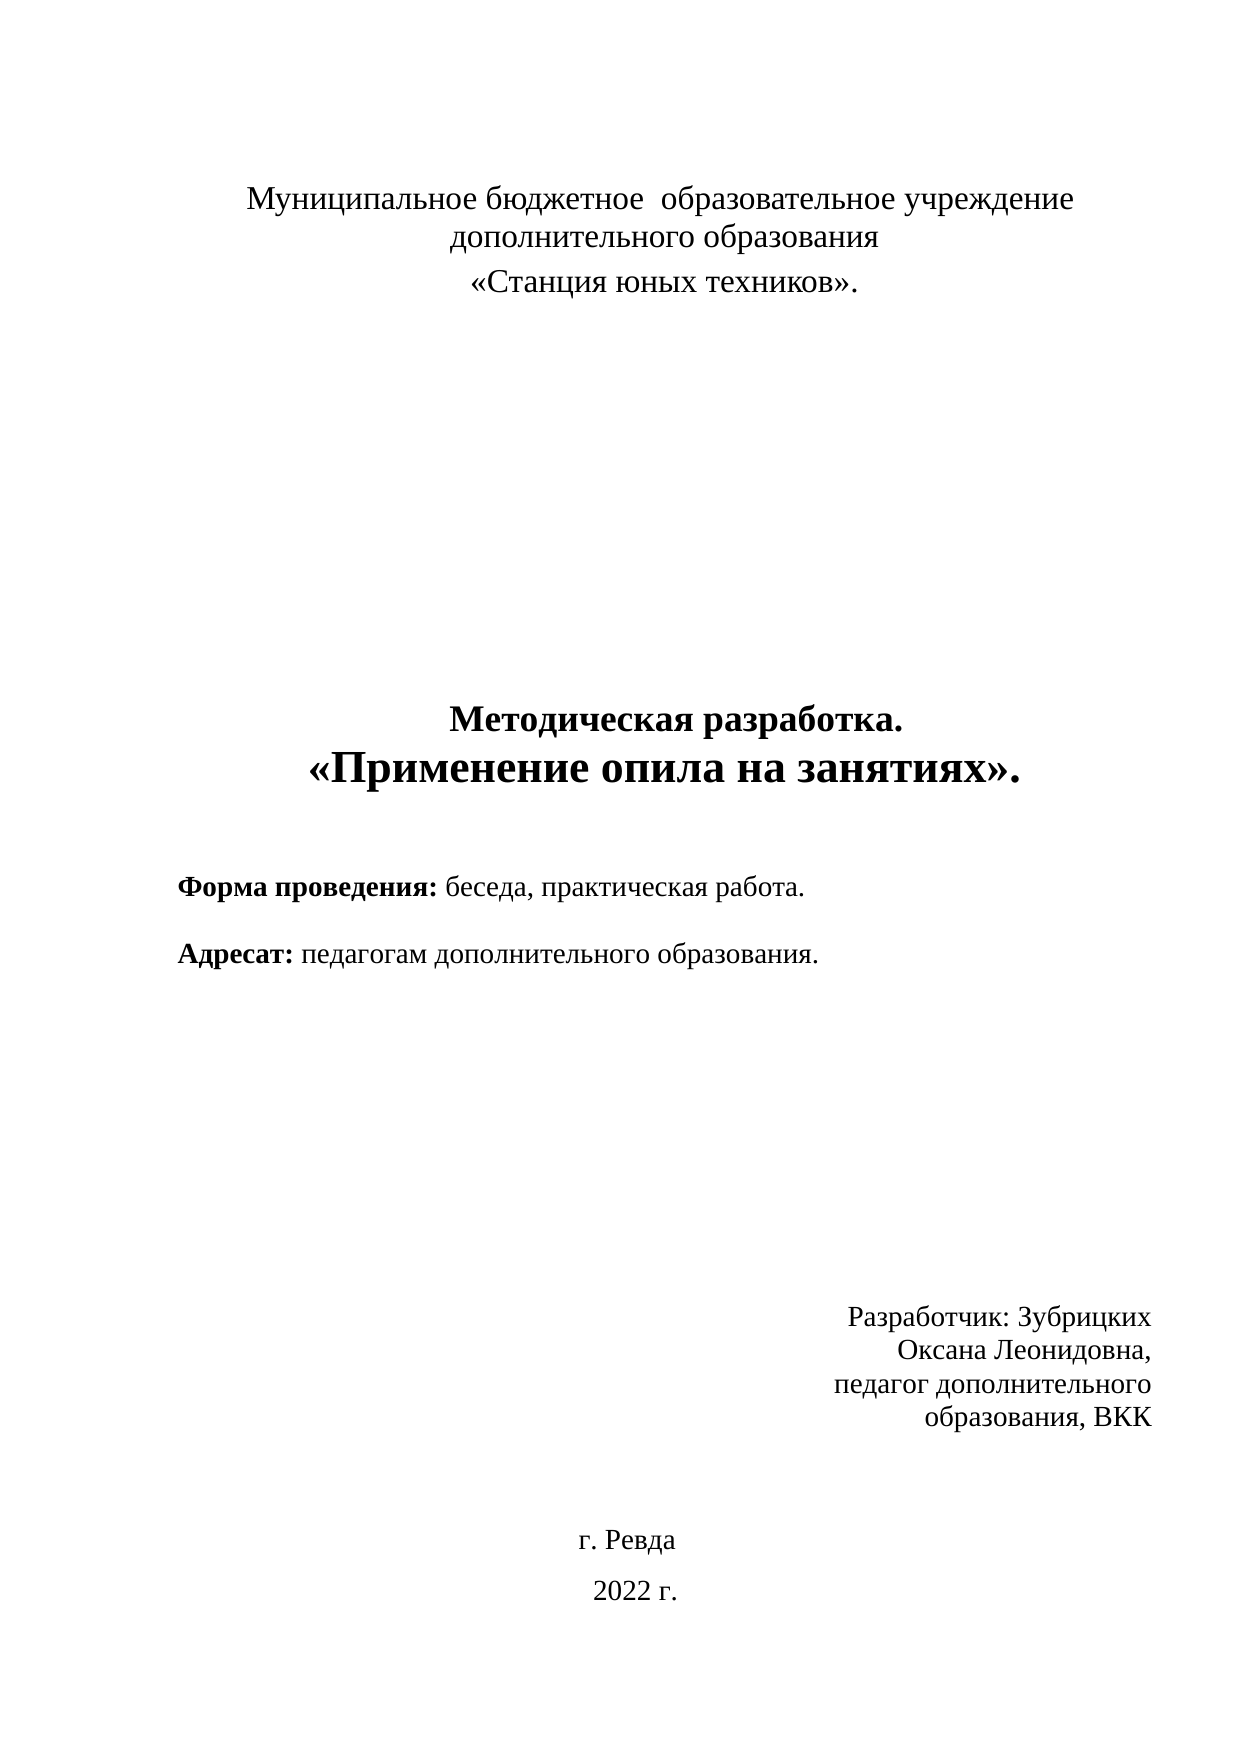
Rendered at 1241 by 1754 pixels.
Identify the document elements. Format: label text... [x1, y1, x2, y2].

text «Применение опила на занятиях». [177, 739, 1152, 792]
text Муниципальное бюджетное образовательное учреждение дополнительного образования [177, 178, 1152, 254]
text Оксана Леонидовна, [177, 1332, 1152, 1366]
text Разработчик: Зубрицких [177, 1299, 1152, 1332]
text Методическая разработка. [177, 696, 1152, 739]
text образования, ВКК [177, 1399, 1152, 1433]
text 2022 г. [177, 1573, 1152, 1606]
text «Станция юных техников». [177, 261, 1152, 299]
text г. Ревда [177, 1522, 1152, 1556]
text Форма проведения: беседа, практическая работа. [177, 869, 1152, 902]
text Адресат: педагогам дополнительного образования. [177, 936, 1152, 969]
text педагог дополнительного [177, 1366, 1152, 1399]
